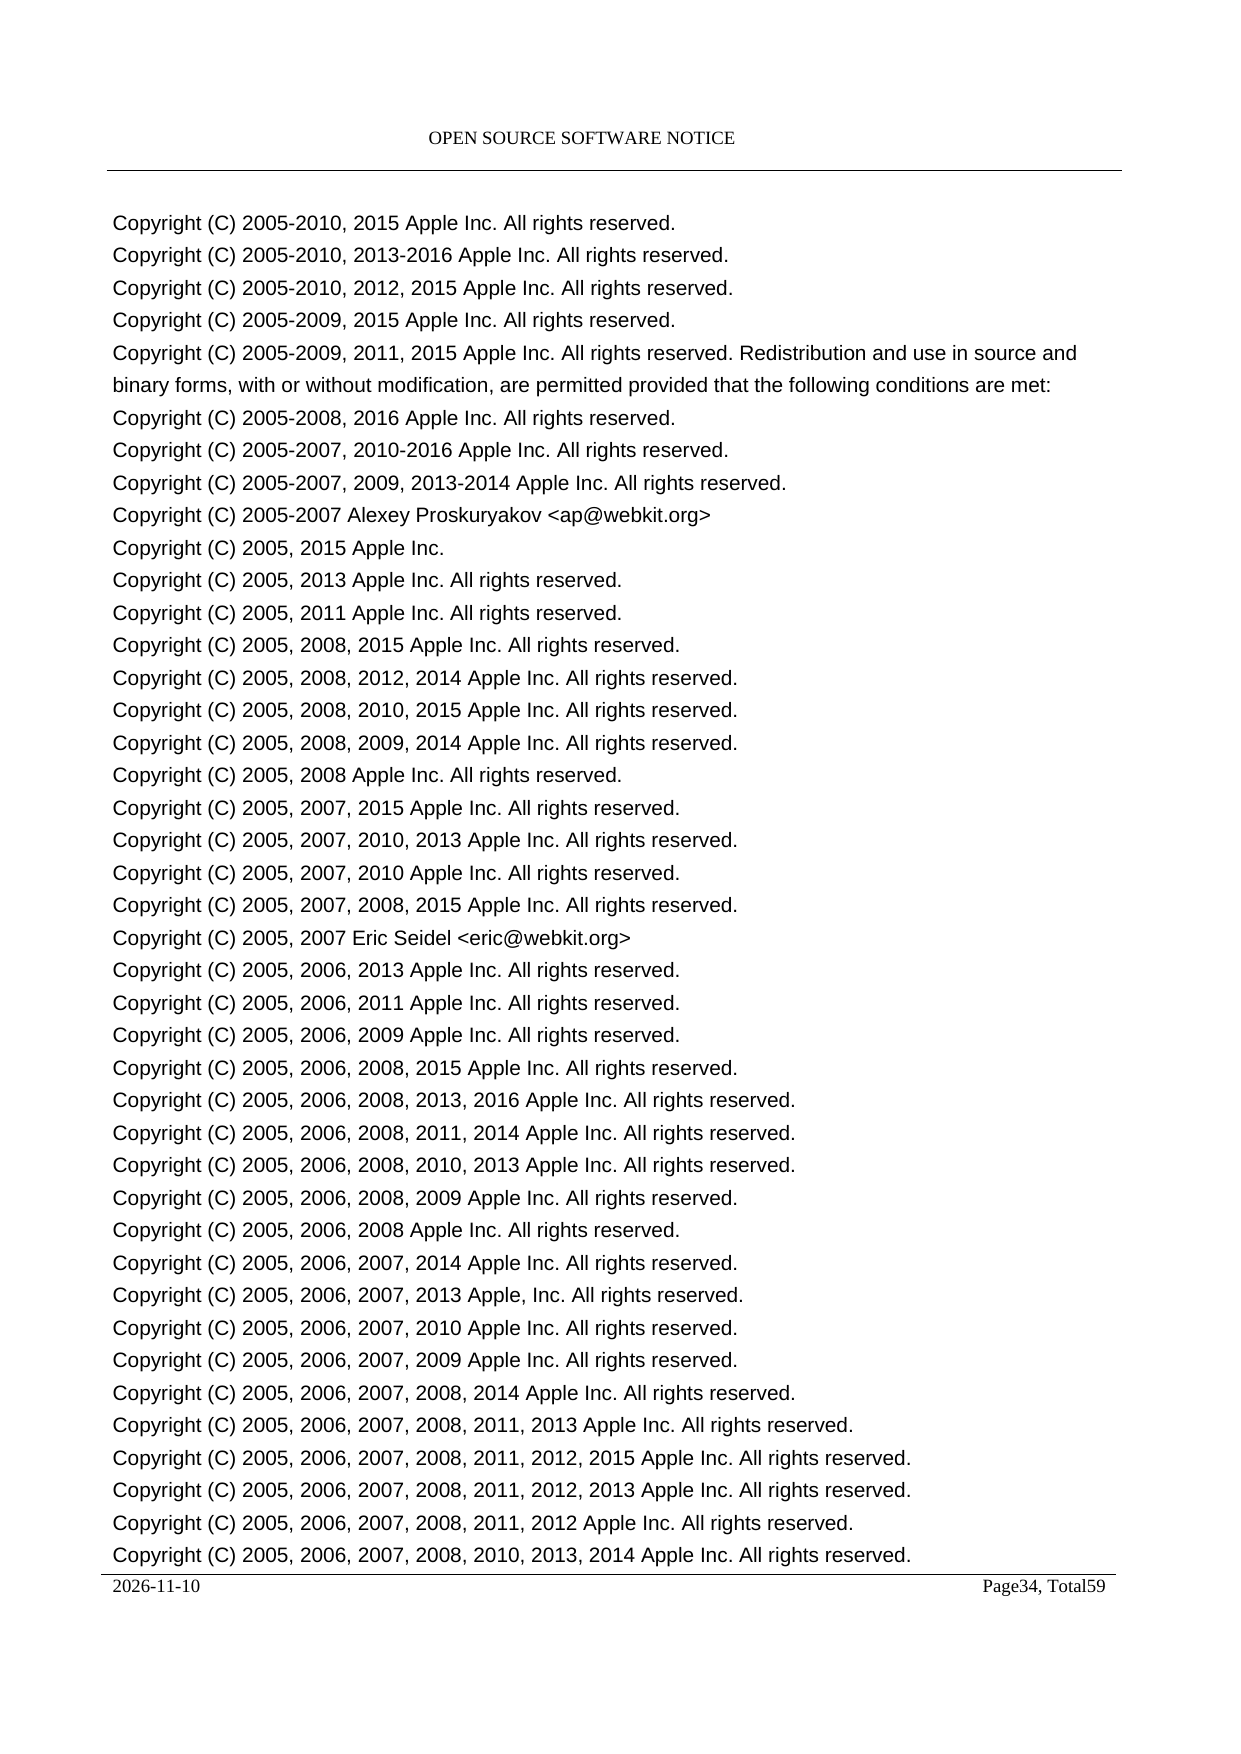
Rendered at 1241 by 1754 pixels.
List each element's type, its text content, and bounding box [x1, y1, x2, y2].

text Copyright (C) 2005, 2006, 2007, 2013 Apple, Inc. All rights reserved. [112, 1279, 1128, 1311]
text Copyright (C) 2005, 2008, 2012, 2014 Apple Inc. All rights reserved. [112, 661, 1128, 694]
text Copyright (C) 2005, 2006, 2008, 2013, 2016 Apple Inc. All rights reserved. [112, 1084, 1128, 1116]
text Copyright (C) 2005, 2006, 2007, 2009 Apple Inc. All rights reserved. [112, 1344, 1128, 1376]
text Copyright (C) 2005, 2006, 2011 Apple Inc. All rights reserved. [112, 986, 1128, 1019]
text Copyright (C) 2005, 2008 Apple Inc. All rights reserved. [112, 759, 1128, 791]
text Copyright (C) 2005, 2006, 2008, 2010, 2013 Apple Inc. All rights reserved. [112, 1149, 1128, 1181]
text Copyright (C) 2005, 2006, 2013 Apple Inc. All rights reserved. [112, 954, 1128, 986]
text Copyright (C) 2005, 2006, 2007, 2008, 2011, 2012 Apple Inc. All rights reserved. [112, 1506, 1128, 1539]
text Copyright (C) 2005, 2006, 2007, 2008, 2011, 2012, 2013 Apple Inc. All rights reserved. [112, 1474, 1128, 1506]
text Copyright (C) 2005-2010, 2015 Apple Inc. All rights reserved. [112, 206, 1128, 239]
text Copyright (C) 2005, 2006, 2008, 2015 Apple Inc. All rights reserved. [112, 1051, 1128, 1084]
text Copyright (C) 2005, 2007, 2015 Apple Inc. All rights reserved. [112, 791, 1128, 824]
text Copyright (C) 2005, 2006, 2007, 2008, 2014 Apple Inc. All rights reserved. [112, 1376, 1128, 1409]
text Copyright (C) 2005, 2007 Eric Seidel <eric@webkit.org> [112, 921, 1128, 954]
text Copyright (C) 2005, 2008, 2009, 2014 Apple Inc. All rights reserved. [112, 726, 1128, 759]
text Copyright (C) 2005, 2015 Apple Inc. [112, 531, 1128, 564]
text Copyright (C) 2005, 2011 Apple Inc. All rights reserved. [112, 596, 1128, 629]
text Copyright (C) 2005, 2006, 2008, 2009 Apple Inc. All rights reserved. [112, 1181, 1128, 1214]
text Copyright (C) 2005, 2006, 2009 Apple Inc. All rights reserved. [112, 1019, 1128, 1051]
text Copyright (C) 2005, 2006, 2007, 2010 Apple Inc. All rights reserved. [112, 1311, 1128, 1344]
text Copyright (C) 2005, 2013 Apple Inc. All rights reserved. [112, 564, 1128, 596]
text Copyright (C) 2005, 2008, 2015 Apple Inc. All rights reserved. [112, 629, 1128, 661]
text Copyright (C) 2005, 2006, 2007, 2008, 2011, 2013 Apple Inc. All rights reserved. [112, 1409, 1128, 1441]
text Copyright (C) 2005-2010, 2013-2016 Apple Inc. All rights reserved. [112, 239, 1128, 271]
text Copyright (C) 2005, 2008, 2010, 2015 Apple Inc. All rights reserved. [112, 694, 1128, 726]
text Copyright (C) 2005, 2006, 2007, 2008, 2010, 2013, 2014 Apple Inc. All rights reserved. [112, 1539, 1128, 1571]
text Copyright (C) 2005-2010, 2012, 2015 Apple Inc. All rights reserved. [112, 271, 1128, 304]
text Copyright (C) 2005, 2006, 2007, 2014 Apple Inc. All rights reserved. [112, 1246, 1128, 1279]
text Copyright (C) 2005-2009, 2015 Apple Inc. All rights reserved. [112, 304, 1128, 336]
text Copyright (C) 2005, 2007, 2010 Apple Inc. All rights reserved. [112, 856, 1128, 889]
text Copyright (C) 2005-2007, 2010-2016 Apple Inc. All rights reserved. [112, 434, 1128, 466]
text Copyright (C) 2005-2008, 2016 Apple Inc. All rights reserved. [112, 401, 1128, 434]
text Copyright (C) 2005-2007, 2009, 2013-2014 Apple Inc. All rights reserved. [112, 466, 1128, 499]
text Copyright (C) 2005, 2006, 2008, 2011, 2014 Apple Inc. All rights reserved. [112, 1116, 1128, 1149]
text Copyright (C) 2005, 2007, 2010, 2013 Apple Inc. All rights reserved. [112, 824, 1128, 856]
text Copyright (C) 2005-2009, 2011, 2015 Apple Inc. All rights reserved. Redistribution and use in source and binary forms, with or without modification, are permitted provided that the following conditions are met: [112, 336, 1128, 401]
text Copyright (C) 2005, 2006, 2008 Apple Inc. All rights reserved. [112, 1214, 1128, 1246]
text Copyright (C) 2005-2007 Alexey Proskuryakov <ap@webkit.org> [112, 499, 1128, 531]
text Copyright (C) 2005, 2006, 2007, 2008, 2011, 2012, 2015 Apple Inc. All rights reserved. [112, 1441, 1128, 1474]
text Copyright (C) 2005, 2007, 2008, 2015 Apple Inc. All rights reserved. [112, 889, 1128, 921]
